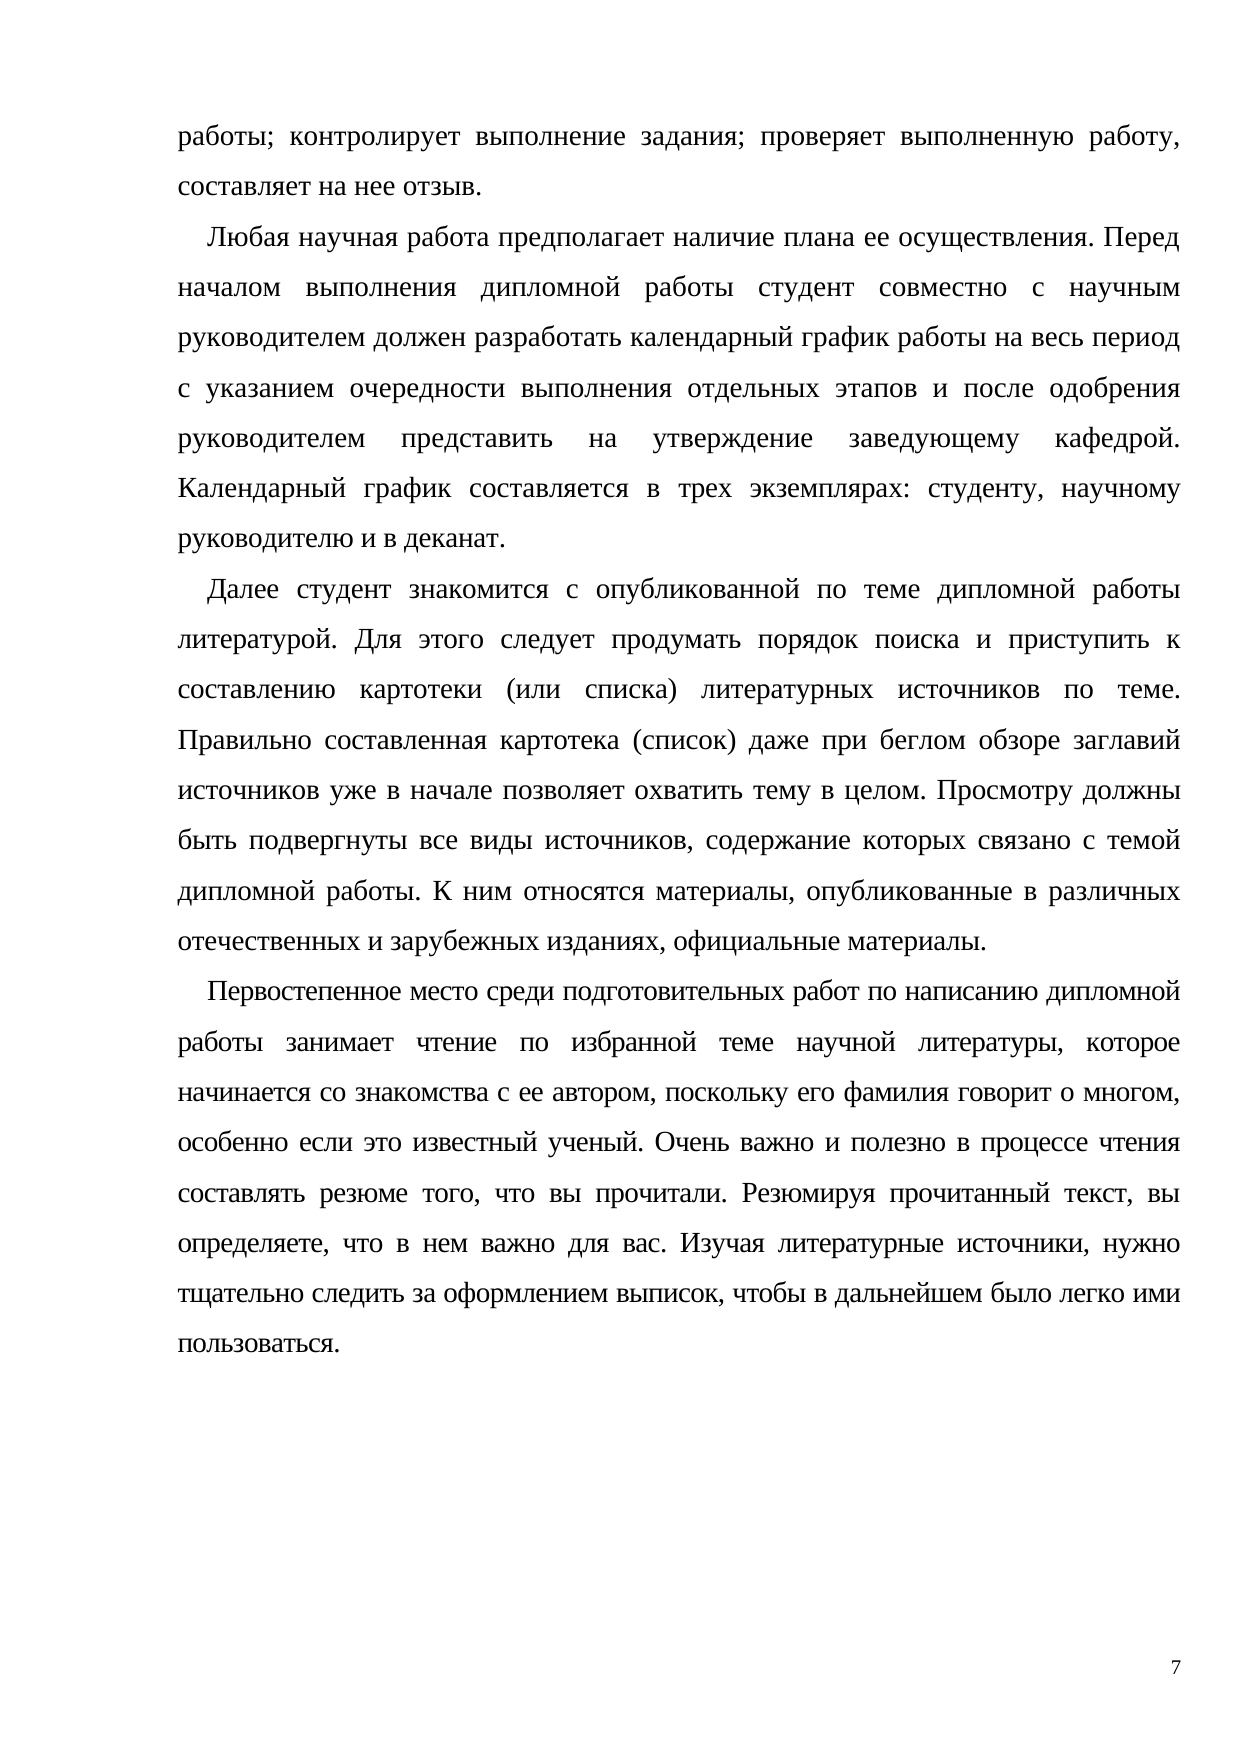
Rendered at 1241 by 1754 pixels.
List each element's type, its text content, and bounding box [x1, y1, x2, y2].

text Любая научная работа предполагает наличие плана ее осуществления. Перед началом выполнения дипломной работы студент совместно с научным руководителем должен разработать календарный график работы на весь период с указанием очередности выполнения отдельных этапов и после одобрения руководителем представить на утверждение заведующему кафедрой. Календарный график составляется в трех экземплярах: студенту, научному руководителю и в деканат. [177, 219, 1181, 554]
text Первостепенное место среди подготовительных работ по написанию дипломной работы занимает чтение по избранной теме научной литературы, которое начинается со знакомства с ее автором, поскольку его фамилия говорит о многом, особенно если это известный ученый. Очень важно и полезно в процессе чтения составлять резюме того, что вы прочитали. Резюмируя прочитанный текст, вы определяете, что в нем важно для вас. Изучая литературные источники, нужно тщательно следить за оформлением выписок, чтобы в дальнейшем было легко ими пользоваться. [177, 973, 1181, 1359]
text Далее студент знакомится с опубликованной по теме дипломной работы литературой. Для этого следует продумать порядок поиска и приступить к составлению картотеки (или списка) литературных источников по теме. Правильно составленная картотека (список) даже при беглом обзоре заглавий источников уже в начале позволяет охватить тему в целом. Просмотру должны быть подвергнуты все виды источников, содержание которых связано с темой дипломной работы. К ним относятся материалы, опубликованные в различных отечественных и зарубежных изданиях, официальные материалы. [177, 571, 1181, 957]
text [177, 118, 1181, 202]
